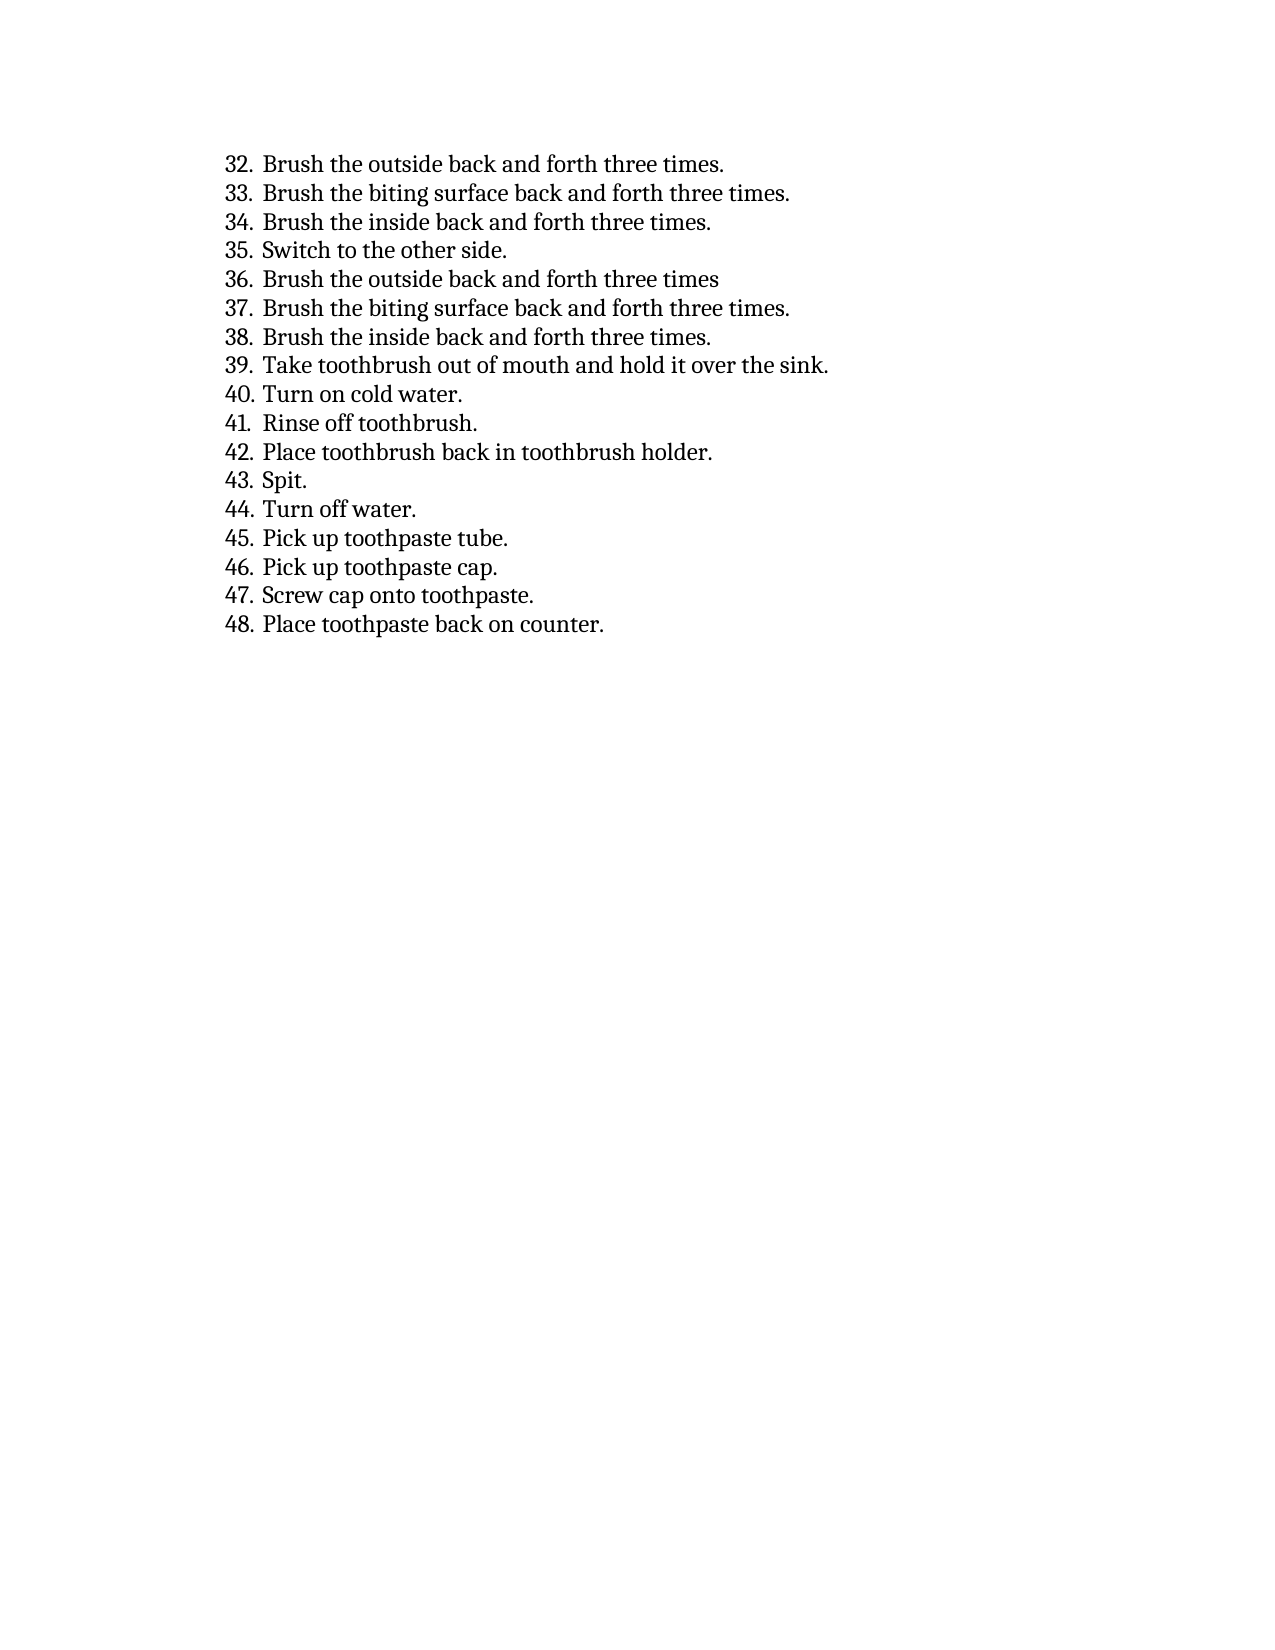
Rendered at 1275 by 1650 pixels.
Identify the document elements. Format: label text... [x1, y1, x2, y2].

list Pick up toothpaste cap. [225, 552, 1087, 581]
list Brush the inside back and forth three times. [225, 322, 1087, 351]
list Screw cap onto toothpaste. [225, 581, 1087, 610]
list Brush the biting surface back and forth three times. [225, 179, 1087, 207]
list Place toothbrush back in toothbrush holder. [225, 437, 1087, 466]
list Turn off water. [225, 495, 1087, 524]
list Brush the outside back and forth three times [225, 265, 1087, 294]
list Spit. [225, 466, 1087, 495]
list Brush the outside back and forth three times. [225, 150, 1087, 179]
list Turn on cold water. [225, 380, 1087, 409]
list Take toothbrush out of mouth and hold it over the sink. [225, 351, 1087, 380]
list Switch to the other side. [225, 236, 1087, 265]
list Rinse off toothbrush. [225, 409, 1087, 437]
list Brush the biting surface back and forth three times. [225, 294, 1087, 322]
list Place toothpaste back on counter. [225, 610, 1087, 639]
list Brush the inside back and forth three times. [225, 207, 1087, 236]
list Pick up toothpaste tube. [225, 524, 1087, 552]
